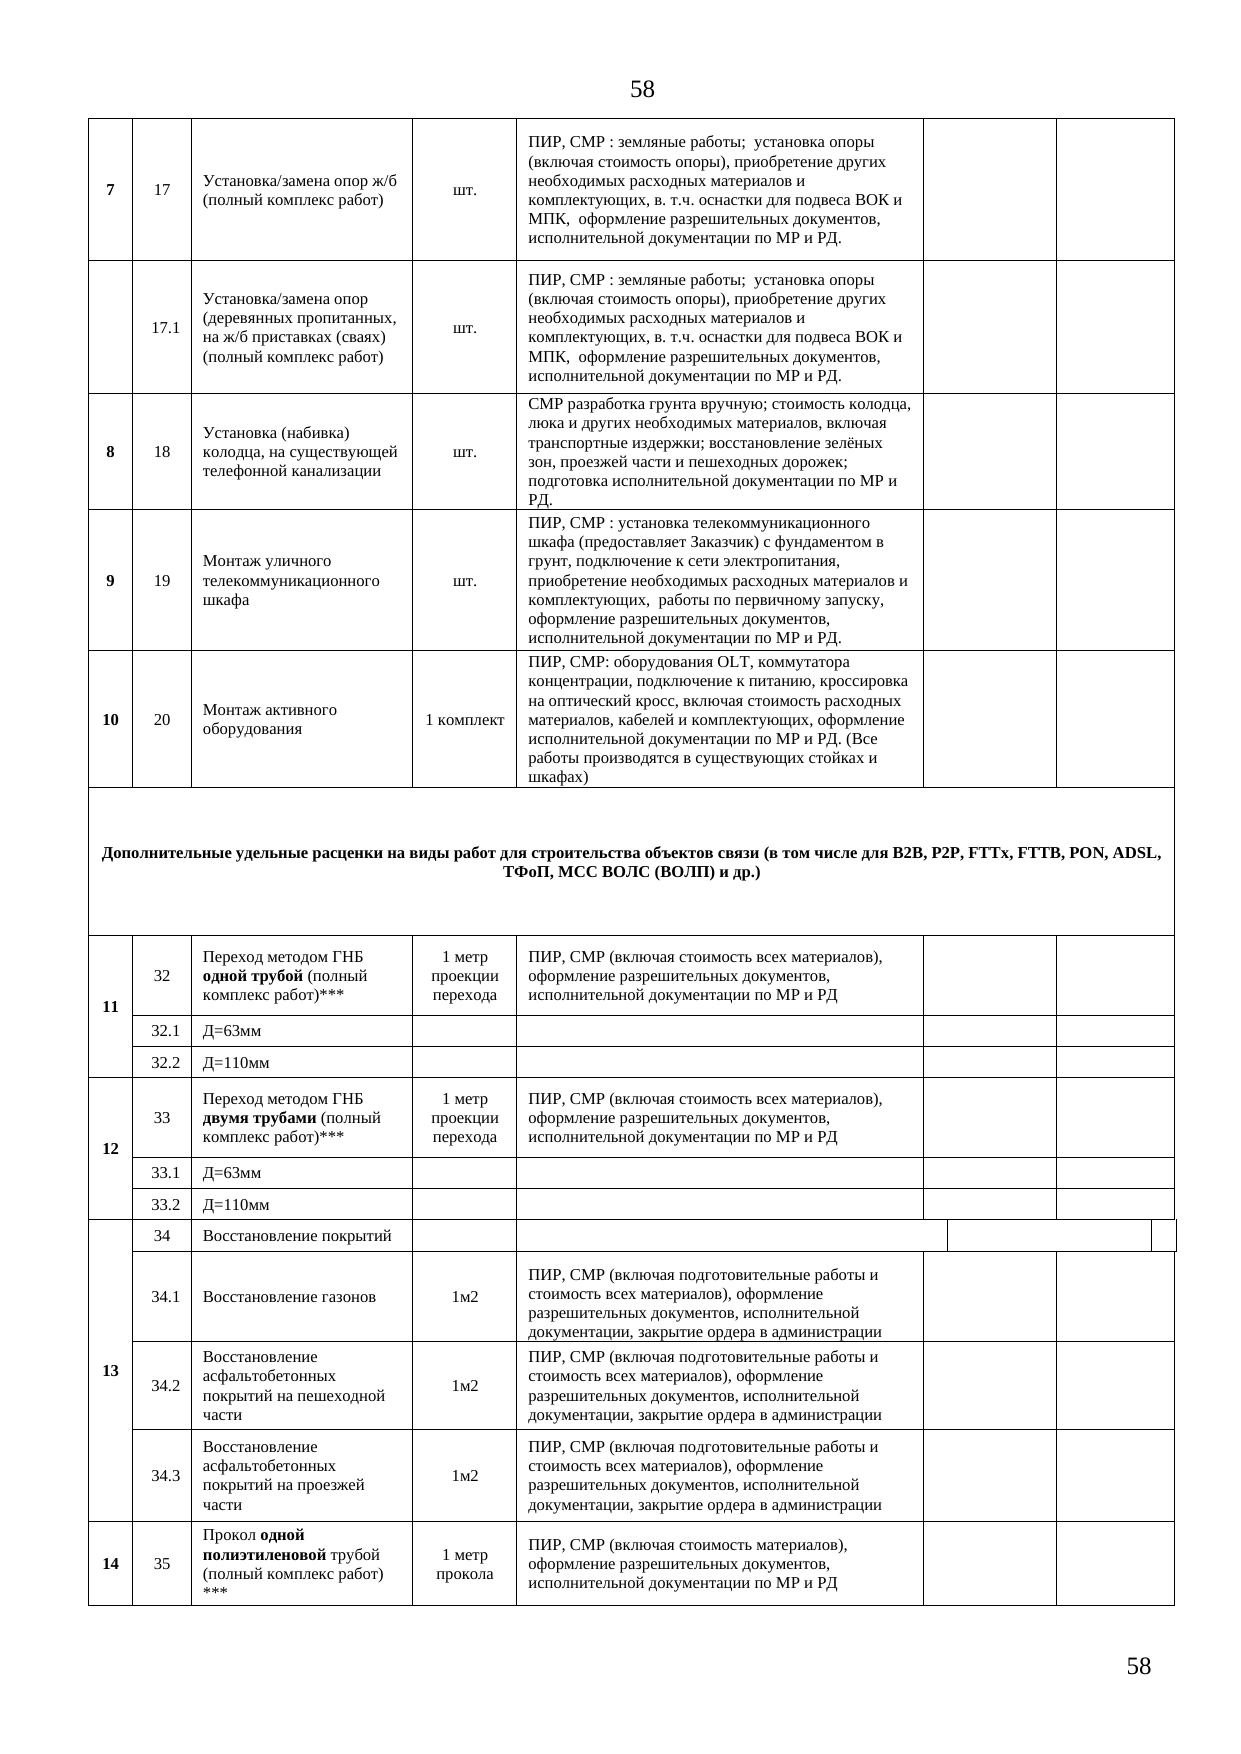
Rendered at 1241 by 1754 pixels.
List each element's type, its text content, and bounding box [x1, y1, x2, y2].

table_cell Восстановление газонов [192, 1252, 412, 1341]
table_cell Монтаж уличного телекоммуникационного шкафа [192, 510, 412, 650]
table_cell [1057, 1189, 1174, 1219]
table_cell 17.1 [133, 261, 191, 393]
table_cell [1152, 1219, 1176, 1251]
table_cell 7 [89, 119, 132, 260]
table_cell 8 [89, 394, 132, 509]
table_cell шт. [413, 119, 516, 260]
table_cell 1м2 [413, 1252, 516, 1341]
table_cell 34.2 [133, 1342, 191, 1429]
table_cell ПИР, СМР : установка телекоммуникационного шкафа (предоставляет Заказчик) с фундаментом в грунт, подключение к сети электропитания, приобретение необходимых расходных материалов и комплектующих, работы по первичному запуску, оформление разрешительных документов, исполнительной документации по МР и РД. [517, 510, 923, 650]
table_cell шт. [413, 394, 516, 509]
table_cell [948, 1220, 1151, 1251]
table_cell 9 [89, 510, 132, 650]
table_cell [517, 1016, 923, 1046]
table_cell [924, 119, 1056, 260]
table_cell [924, 261, 1056, 393]
table_cell Д=110мм [192, 1189, 412, 1219]
table_cell Прокол одной полиэтиленовой трубой (полный комплекс работ) *** [192, 1522, 412, 1605]
table_cell ПИР, СМР: оборудования OLT, коммутатора концентрации, подключение к питанию, кроссировка на оптический кросс, включая стоимость расходных материалов, кабелей и комплектующих, оформление исполнительной документации по МР и РД. (Все работы производятся в существующих стойках и шкафах) [517, 651, 923, 787]
table_cell [1057, 119, 1174, 260]
table_cell ПИР, СМР (включая стоимость материалов), оформление разрешительных документов, исполнительной документации по МР и РД [517, 1522, 923, 1605]
table_cell 17 [133, 119, 191, 260]
table_cell 32.2 [133, 1047, 191, 1077]
table_cell 20 [133, 651, 191, 787]
table_cell Переход методом ГНБ двумя трубами (полный комплекс работ)*** [192, 1078, 412, 1157]
table_cell [924, 1189, 1056, 1219]
table_cell СМР разработка грунта вручную; стоимость колодца, люка и других необходимых материалов, включая транспортные издержки; восстановление зелёных зон, проезжей части и пешеходных дорожек; подготовка исполнительной документации по МР и РД. [517, 394, 923, 509]
table_cell 13 [89, 1220, 132, 1521]
table_cell [1057, 1158, 1174, 1188]
table_cell [1057, 1078, 1174, 1157]
table_cell Установка/замена опор ж/б (полный комплекс работ) [192, 119, 412, 260]
table_cell [89, 261, 132, 393]
table_cell Восстановление покрытий [192, 1220, 412, 1251]
table_cell [924, 1430, 1056, 1521]
table_cell [924, 394, 1056, 509]
table_cell шт. [413, 510, 516, 650]
table_cell 32.1 [133, 1016, 191, 1046]
table_cell [1057, 394, 1174, 509]
table_cell [413, 1158, 516, 1188]
table_cell Д=63мм [192, 1016, 412, 1046]
table_cell [413, 1220, 516, 1251]
table_cell [1057, 651, 1174, 787]
table_cell 34 [133, 1220, 191, 1251]
table_cell [517, 1189, 923, 1219]
table_cell 1 метр проекции перехода [413, 936, 516, 1014]
table_cell ПИР, СМР (включая стоимость всех материалов), оформление разрешительных документов, исполнительной документации по МР и РД [517, 1078, 923, 1157]
table_cell Восстановление асфальтобетонных покрытий на пешеходной части [192, 1342, 412, 1429]
table_cell [924, 1158, 1056, 1188]
table_cell ПИР, СМР (включая стоимость всех материалов), оформление разрешительных документов, исполнительной документации по МР и РД [517, 936, 923, 1014]
table_cell 18 [133, 394, 191, 509]
table_cell 34.1 [133, 1252, 191, 1341]
table_cell [924, 1078, 1056, 1157]
table_cell 32 [133, 936, 191, 1014]
table_cell 1м2 [413, 1430, 516, 1521]
table_cell [1057, 1016, 1174, 1046]
table_cell [924, 1252, 1056, 1341]
table_cell Установка (набивка) колодца, на существующей телефонной канализации [192, 394, 412, 509]
table_cell 19 [133, 510, 191, 650]
table_cell [924, 1016, 1056, 1046]
table_cell ПИР, СМР (включая подготовительные работы и стоимость всех материалов), оформление разрешительных документов, исполнительной документации, закрытие ордера в администрации [517, 1430, 923, 1521]
table_cell Дополнительные удельные расценки на виды работ для строительства объектов связи (в том числе для В2В, P2P, FTTx, FTTB, PON, ADSL, ТФоП, МСС ВОЛС (ВОЛП) и др.) [89, 788, 1174, 935]
table_cell [1057, 1047, 1174, 1077]
table_cell [924, 510, 1056, 650]
table_cell 1 метр прокола [413, 1522, 516, 1605]
table_cell [413, 1189, 516, 1219]
table_cell 11 [89, 936, 132, 1077]
table_cell [924, 936, 1056, 1014]
table_cell [517, 1158, 923, 1188]
table_cell [924, 1522, 1056, 1605]
table_cell 35 [133, 1522, 191, 1605]
table_cell Восстановление асфальтобетонных покрытий на проезжей части [192, 1430, 412, 1521]
table_cell 14 [89, 1522, 132, 1605]
table_cell [517, 1220, 923, 1251]
table_cell [924, 1047, 1056, 1077]
table_cell 10 [89, 651, 132, 787]
table_cell [1057, 510, 1174, 650]
table_cell [1057, 1522, 1174, 1605]
table_cell [1057, 1342, 1174, 1429]
table_cell 1м2 [413, 1342, 516, 1429]
table_cell [1057, 1252, 1174, 1341]
table_cell [413, 1016, 516, 1046]
table_cell [517, 1047, 923, 1077]
table_cell [1057, 261, 1174, 393]
table_cell Д=63мм [192, 1158, 412, 1188]
table_cell 33.1 [133, 1158, 191, 1188]
table_cell 33.2 [133, 1189, 191, 1219]
table_cell ПИР, СМР : земляные работы; установка опоры (включая стоимость опоры), приобретение других необходимых расходных материалов и комплектующих, в. т.ч. оснастки для подвеса ВОК и МПК, оформление разрешительных документов, исполнительной документации по МР и РД. [517, 261, 923, 393]
table_cell 34.3 [133, 1430, 191, 1521]
table_cell Установка/замена опор (деревянных пропитанных, на ж/б приставках (сваях) (полный комплекс работ) [192, 261, 412, 393]
table_cell Монтаж активного оборудования [192, 651, 412, 787]
table_cell [924, 651, 1056, 787]
table_cell 33 [133, 1078, 191, 1157]
table_cell [924, 1342, 1056, 1429]
table_cell ПИР, СМР (включая подготовительные работы и стоимость всех материалов), оформление разрешительных документов, исполнительной документации, закрытие ордера в администрации [517, 1342, 923, 1429]
table_cell 1 комплект [413, 651, 516, 787]
table_cell 1 метр проекции перехода [413, 1078, 516, 1157]
table_cell 12 [89, 1078, 132, 1219]
table_cell [1057, 936, 1174, 1014]
table_cell шт. [413, 261, 516, 393]
table_cell [413, 1047, 516, 1077]
table_cell [1057, 1430, 1174, 1521]
table_cell ПИР, СМР (включая подготовительные работы и стоимость всех материалов), оформление разрешительных документов, исполнительной документации, закрытие ордера в администрации [517, 1252, 923, 1341]
table_cell Переход методом ГНБ одной трубой (полный комплекс работ)*** [192, 936, 412, 1014]
table_cell [923, 1220, 947, 1251]
table_cell ПИР, СМР : земляные работы; установка опоры (включая стоимость опоры), приобретение других необходимых расходных материалов и комплектующих, в. т.ч. оснастки для подвеса ВОК и МПК, оформление разрешительных документов, исполнительной документации по МР и РД. [517, 119, 923, 260]
table_cell Д=110мм [192, 1047, 412, 1077]
